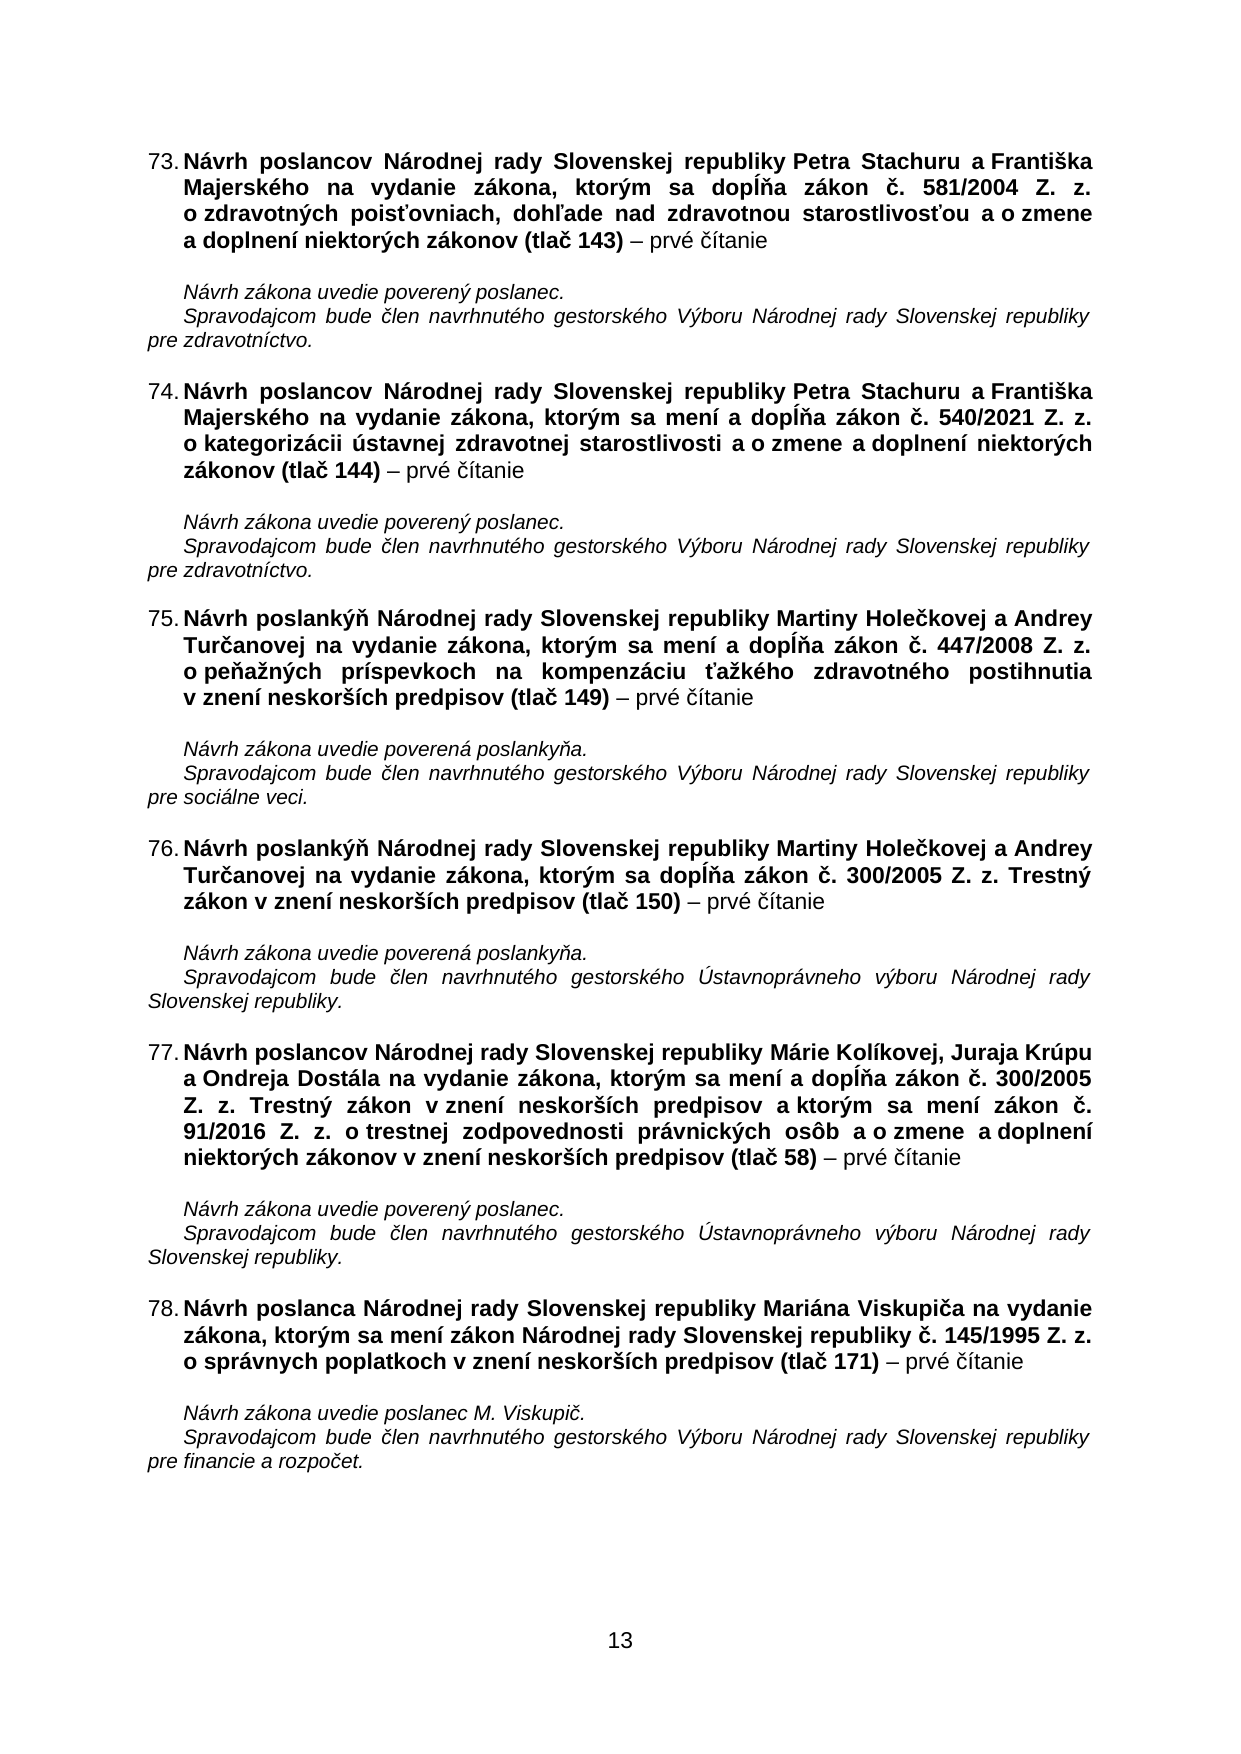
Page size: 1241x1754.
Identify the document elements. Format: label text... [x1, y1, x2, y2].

text Spravodajcom bude člen navrhnutého gestorského Výboru Národnej rady Slovenskej republiky pre financie a rozpočet. [148, 1425, 1092, 1473]
list Návrh poslankýň Národnej rady Slovenskej republiky Martiny Holečkovej a Andrey Turčanovej na vydanie zákona, ktorým sa mení a dopĺňa zákon č. 447/2008 Z. z. o peňažných príspevkoch na kompenzáciu ťažkého zdravotného postihnutia v znení neskorších predpisov (tlač 149) – prvé čítanie [148, 605, 1092, 711]
text Spravodajcom bude člen navrhnutého gestorského Výboru Národnej rady Slovenskej republiky pre zdravotníctvo. [148, 303, 1092, 351]
text Spravodajcom bude člen navrhnutého gestorského Výboru Národnej rady Slovenskej republiky pre zdravotníctvo. [148, 533, 1092, 581]
text Návrh zákona uvedie poverená poslankyňa. [148, 737, 1092, 761]
text Návrh zákona uvedie poverený poslanec. [148, 1197, 1092, 1221]
text Návrh zákona uvedie poslanec M. Viskupič. [148, 1401, 1092, 1425]
list Návrh poslancov Národnej rady Slovenskej republiky Petra Stachuru a Františka Majerského na vydanie zákona, ktorým sa mení a dopĺňa zákon č. 540/2021 Z. z. o kategorizácii ústavnej zdravotnej starostlivosti a o zmene a doplnení niektorých zákonov (tlač 144) – prvé čítanie [148, 378, 1092, 483]
list Návrh poslancov Národnej rady Slovenskej republiky Márie Kolíkovej, Juraja Krúpu a Ondreja Dostála na vydanie zákona, ktorým sa mení a dopĺňa zákon č. 300/2005 Z. z. Trestný zákon v znení neskorších predpisov a ktorým sa mení zákon č. 91/2016 Z. z. o trestnej zodpovednosti právnických osôb a o zmene a doplnení niektorých zákonov v znení neskorších predpisov (tlač 58) – prvé čítanie [148, 1039, 1092, 1171]
text Spravodajcom bude člen navrhnutého gestorského Výboru Národnej rady Slovenskej republiky pre sociálne veci. [148, 761, 1092, 809]
text Spravodajcom bude člen navrhnutého gestorského Ústavnoprávneho výboru Národnej rady Slovenskej republiky. [148, 965, 1092, 1013]
text Návrh zákona uvedie poverená poslankyňa. [148, 941, 1092, 965]
text Návrh zákona uvedie poverený poslanec. [148, 279, 1092, 303]
text Návrh zákona uvedie poverený poslanec. [148, 509, 1092, 533]
list Návrh poslanca Národnej rady Slovenskej republiky Mariána Viskupiča na vydanie zákona, ktorým sa mení zákon Národnej rady Slovenskej republiky č. 145/1995 Z. z. o správnych poplatkoch v znení neskorších predpisov (tlač 171) – prvé čítanie [148, 1295, 1092, 1374]
list Návrh poslankýň Národnej rady Slovenskej republiky Martiny Holečkovej a Andrey Turčanovej na vydanie zákona, ktorým sa dopĺňa zákon č. 300/2005 Z. z. Trestný zákon v znení neskorších predpisov (tlač 150) – prvé čítanie [148, 835, 1092, 914]
list Návrh poslancov Národnej rady Slovenskej republiky Petra Stachuru a Františka Majerského na vydanie zákona, ktorým sa dopĺňa zákon č. 581/2004 Z. z. o zdravotných poisťovniach, dohľade nad zdravotnou starostlivosťou a o zmene a doplnení niektorých zákonov (tlač 143) – prvé čítanie [148, 148, 1092, 253]
text Spravodajcom bude člen navrhnutého gestorského Ústavnoprávneho výboru Národnej rady Slovenskej republiky. [148, 1221, 1092, 1269]
